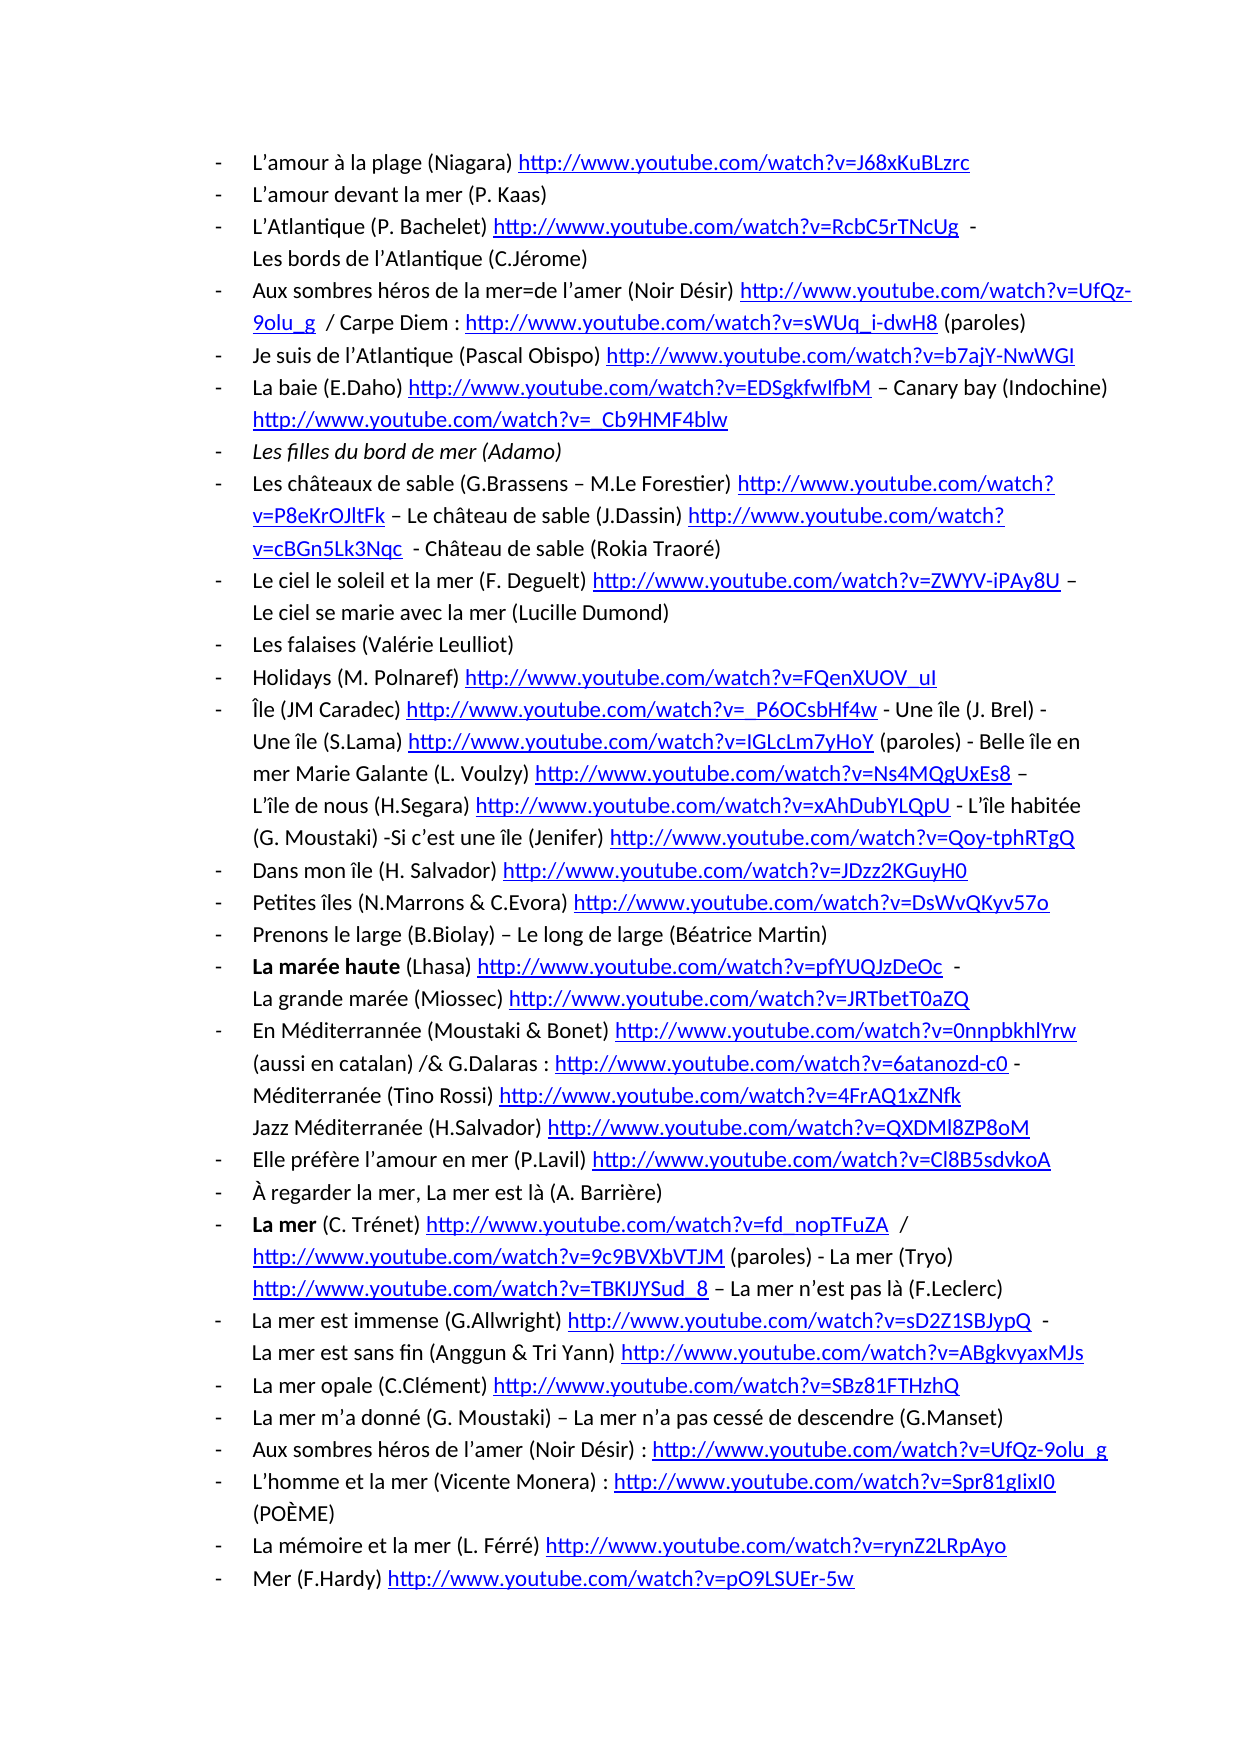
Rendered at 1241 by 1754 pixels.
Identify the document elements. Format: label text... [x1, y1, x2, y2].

list La marée haute (Lhasa) http://www.youtube.com/watch?v=pfYUQJzDeOc - La grande marée (Miossec) http://www.youtube.com/watch?v=JRTbetT0aZQ [215, 952, 1107, 1012]
list Holidays (M. Polnaref) http://www.youtube.com/watch?v=FQenXUOV_uI [215, 663, 1107, 691]
list L’amour à la plage (Niagara) http://www.youtube.com/watch?v=J68xKuBLzrc [215, 148, 1107, 176]
list La mer (C. Trénet) http://www.youtube.com/watch?v=fd_nopTFuZA / http://www.youtube.com/watch?v=9c9BVXbVTJM (paroles) - La mer (Tryo) http://www.youtube.com/watch?v=TBKIJYSud_8 – La mer n’est pas là (F.Leclerc) [215, 1210, 1152, 1302]
list Le ciel le soleil et la mer (F. Deguelt) http://www.youtube.com/watch?v=ZWYV-iPAy8U – Le ciel se marie avec la mer (Lucille Dumond) [215, 566, 1107, 626]
list La mémoire et la mer (L. Férré) http://www.youtube.com/watch?v=rynZ2LRpAyo [215, 1532, 1107, 1560]
list Aux sombres héros de la mer=de l’amer (Noir Désir) http://www.youtube.com/watch?v=UfQz-9olu_g / Carpe Diem : http://www.youtube.com/watch?v=sWUq_i-dwH8 (paroles) [215, 276, 1152, 337]
list Les filles du bord de mer (Adamo) [215, 437, 1107, 465]
list L’amour devant la mer (P. Kaas) [215, 180, 1107, 208]
list L’Atlantique (P. Bachelet) http://www.youtube.com/watch?v=RcbC5rTNcUg - Les bords de l’Atlantique (C.Jérome) [215, 212, 1107, 272]
list La mer est immense (G.Allwright) http://www.youtube.com/watch?v=sD2Z1SBJypQ - La mer est sans fin (Anggun & Tri Yann) http://www.youtube.com/watch?v=ABgkvyaxMJs [214, 1306, 1137, 1367]
list En Méditerrannée (Moustaki & Bonet) http://www.youtube.com/watch?v=0nnpbkhlYrw (aussi en catalan) /& G.Dalaras : http://www.youtube.com/watch?v=6atanozd-c0 - Méditerranée (Tino Rossi) http://www.youtube.com/watch?v=4FrAQ1xZNfk Jazz Méditerranée (H.Salvador) http://www.youtube.com/watch?v=QXDMl8ZP8oM [215, 1017, 1107, 1141]
list La mer m’a donné (G. Moustaki) – La mer n’a pas cessé de descendre (G.Manset) [215, 1403, 1107, 1431]
list Elle préfère l’amour en mer (P.Lavil) http://www.youtube.com/watch?v=Cl8B5sdvkoA [215, 1145, 1107, 1173]
list La baie (E.Daho) http://www.youtube.com/watch?v=EDSgkfwIfbM – Canary bay (Indochine) http://www.youtube.com/watch?v=_Cb9HMF4blw [215, 373, 1181, 433]
list Petites îles (N.Marrons & C.Evora) http://www.youtube.com/watch?v=DsWvQKyv57o [215, 888, 1107, 916]
list Dans mon île (H. Salvador) http://www.youtube.com/watch?v=JDzz2KGuyH0 [215, 856, 1107, 884]
list L’homme et la mer (Vicente Monera) : http://www.youtube.com/watch?v=Spr81gIixI0 (POÈME) [215, 1467, 1107, 1527]
list À regarder la mer, La mer est là (A. Barrière) [215, 1178, 1107, 1206]
list Je suis de l’Atlantique (Pascal Obispo) http://www.youtube.com/watch?v=b7ajY-NwWGI [215, 341, 1226, 369]
list Mer (F.Hardy) http://www.youtube.com/watch?v=pO9LSUEr-5w [215, 1564, 1107, 1592]
list Les châteaux de sable (G.Brassens – M.Le Forestier) http://www.youtube.com/watch?v=P8eKrOJltFk – Le château de sable (J.Dassin) http://www.youtube.com/watch?v=cBGn5Lk3Nqc - Château de sable (Rokia Traoré) [215, 469, 1107, 562]
list La mer opale (C.Clément) http://www.youtube.com/watch?v=SBz81FTHzhQ [215, 1371, 1107, 1399]
list Prenons le large (B.Biolay) – Le long de large (Béatrice Martin) [215, 920, 1107, 948]
list Aux sombres héros de l’amer (Noir Désir) : http://www.youtube.com/watch?v=UfQz-9olu_g [215, 1435, 1152, 1463]
list Île (JM Caradec) http://www.youtube.com/watch?v=_P6OCsbHf4w - Une île (J. Brel) - Une île (S.Lama) http://www.youtube.com/watch?v=IGLcLm7yHoY (paroles) - Belle île en mer Marie Galante (L. Voulzy) http://www.youtube.com/watch?v=Ns4MQgUxEs8 – L’île de nous (H.Segara) http://www.youtube.com/watch?v=xAhDubYLQpU - L’île habitée (G. Moustaki) -Si c’est une île (Jenifer) http://www.youtube.com/watch?v=Qoy-tphRTgQ [215, 695, 1107, 852]
list Les falaises (Valérie Leulliot) [215, 630, 1107, 658]
